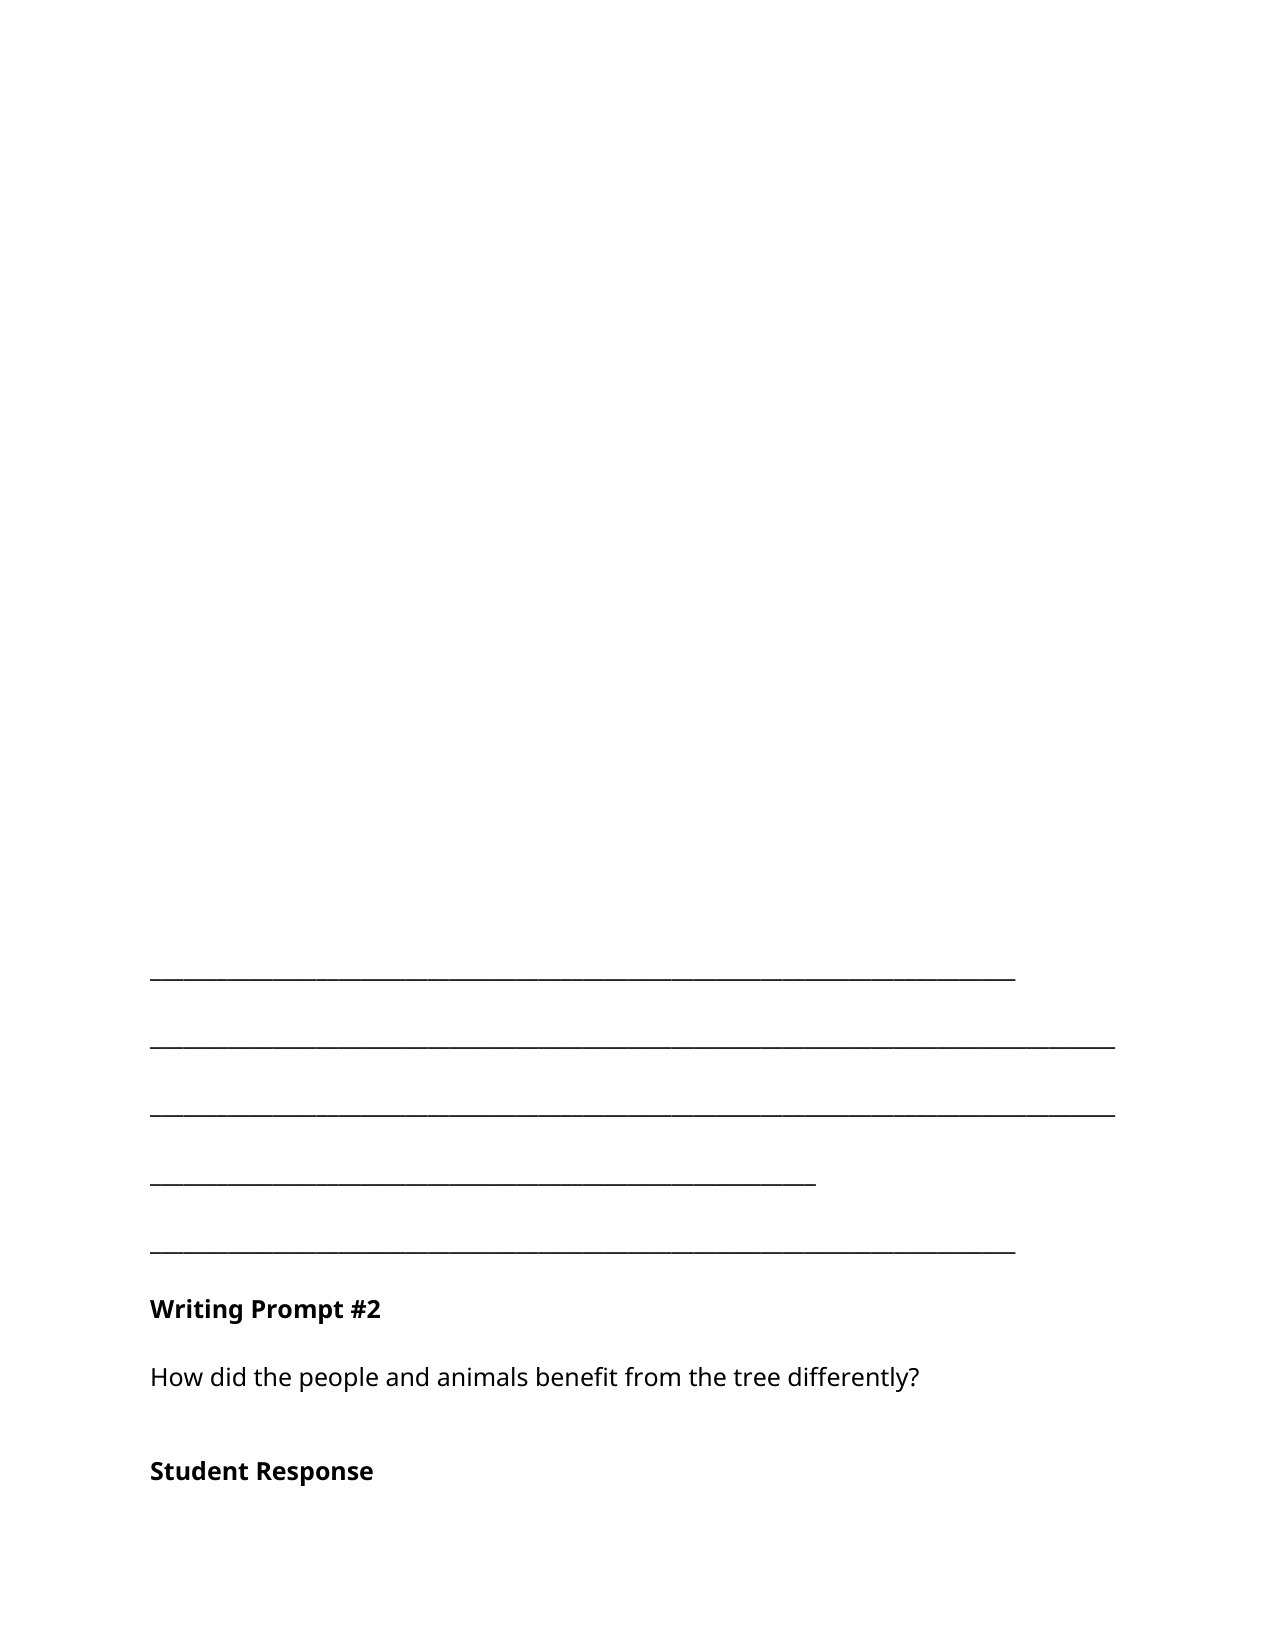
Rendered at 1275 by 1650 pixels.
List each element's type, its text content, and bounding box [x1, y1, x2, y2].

text Writing Prompt #2 [150, 1292, 1125, 1326]
text ______________________________________________________________________________ [150, 951, 1125, 985]
text __________________________________________________________________________________________________________________________________________________________________________________________________________________________________________ [150, 1019, 1125, 1189]
text How did the people and animals benefit from the tree differently? [150, 1360, 1125, 1394]
text Student Response [150, 1454, 1125, 1488]
text ______________________________________________________________________________ [150, 1223, 1125, 1257]
